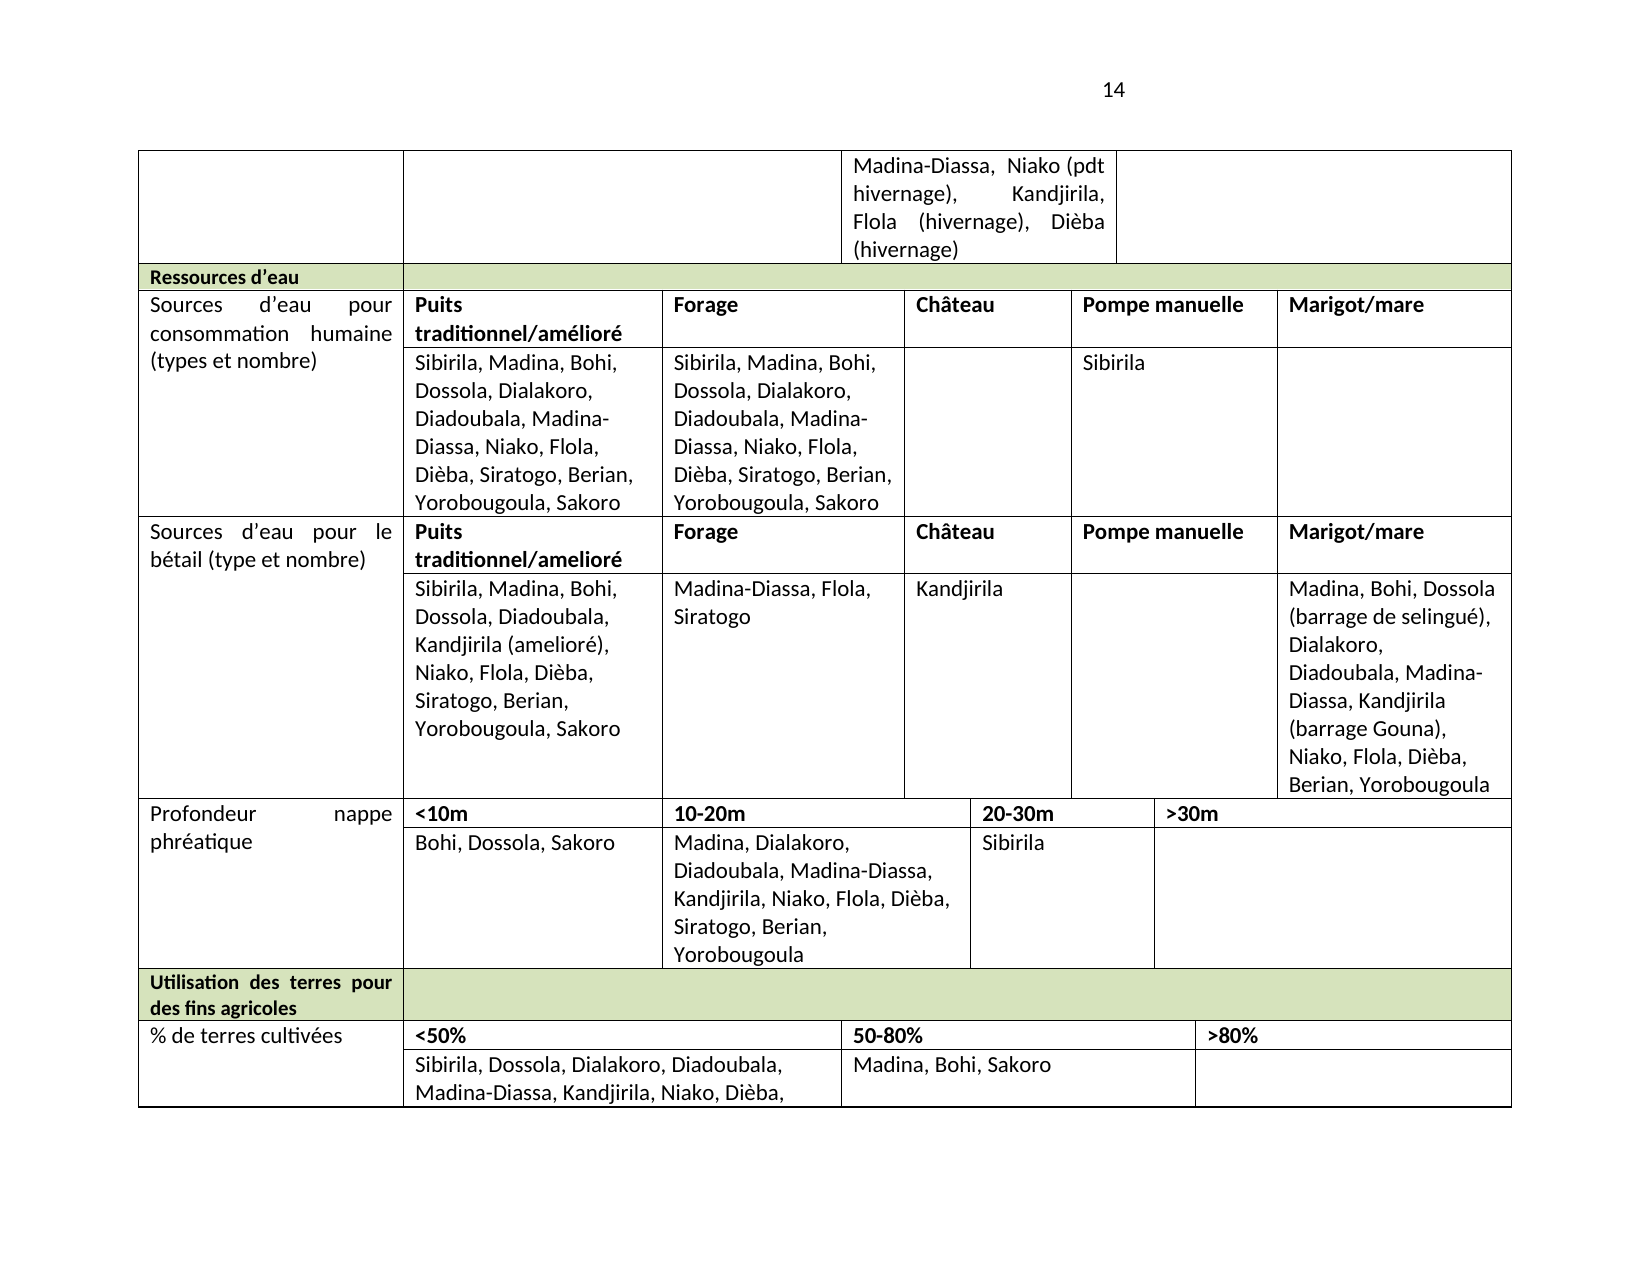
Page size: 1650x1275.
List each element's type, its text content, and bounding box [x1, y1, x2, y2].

table_cell Sources d’eau pour consommation humaine (types et nombre) [139, 291, 403, 516]
table_cell 20-30m [971, 799, 1154, 827]
table_cell Pompe manuelle [1072, 517, 1277, 573]
table_cell Profondeur nappe phréatique [139, 799, 403, 968]
table_cell Madina-Diassa, Flola, Siratogo [663, 574, 904, 798]
table_cell Marigot/mare [1278, 517, 1511, 573]
table_cell Kandjirila [905, 574, 1071, 798]
table_cell % de terres cultivées [139, 1021, 403, 1106]
table_cell Puits traditionnel/amélioré [404, 291, 662, 347]
table_cell [404, 264, 1511, 289]
table_cell Sibirila [1072, 348, 1277, 516]
table_cell Forage [663, 517, 904, 573]
table_cell Château [905, 291, 1071, 347]
table_cell Marigot/mare [1278, 291, 1511, 347]
table_cell Sibirila [971, 828, 1154, 968]
table_cell [1196, 1050, 1511, 1106]
table_cell [404, 969, 1511, 1020]
table_cell 10-20m [663, 799, 970, 827]
table_cell Madina, Dialakoro, Diadoubala, Madina-Diassa, Kandjirila, Niako, Flola, Dièba, Siratogo, Berian, Yorobougoula [663, 828, 970, 968]
table_cell [905, 348, 1071, 516]
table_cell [842, 151, 1116, 263]
table_cell Sibirila, Madina, Bohi, Dossola, Dialakoro, Diadoubala, Madina-Diassa, Niako, Flola, Dièba, Siratogo, Berian, Yorobougoula, Sakoro [404, 348, 662, 516]
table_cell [842, 1050, 1195, 1106]
table_cell <50% [404, 1021, 841, 1049]
table_cell Forage [663, 291, 904, 347]
table_cell [1155, 828, 1511, 968]
table_cell Sibirila, Madina, Bohi, Dossola, Dialakoro, Diadoubala, Madina-Diassa, Niako, Flola, Dièba, Siratogo, Berian, Yorobougoula, Sakoro [663, 348, 904, 516]
table_cell Pompe manuelle [1072, 291, 1277, 347]
table_cell Puits traditionnel/amelioré [404, 517, 662, 573]
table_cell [404, 1050, 841, 1106]
table_cell [1278, 348, 1511, 516]
table_cell Bohi, Dossola, Sakoro [404, 828, 662, 968]
table_cell >80% [1196, 1021, 1511, 1049]
table_cell Utilisation des terres pour des fins agricoles [139, 969, 403, 1020]
table_cell >30m [1155, 799, 1511, 827]
table_cell Ressources d’eau [139, 264, 403, 289]
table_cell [404, 151, 841, 263]
table_cell [1072, 574, 1277, 798]
table_cell Château [905, 517, 1071, 573]
table_cell Madina, Bohi, Dossola (barrage de selingué), Dialakoro, Diadoubala, Madina-Diassa, Kandjirila (barrage Gouna), Niako, Flola, Dièba, Berian, Yorobougoula [1278, 574, 1511, 798]
table_cell Sources d’eau pour le bétail (type et nombre) [139, 517, 403, 798]
table_cell [1117, 151, 1511, 263]
table_cell 50-80% [842, 1021, 1195, 1049]
table_cell <10m [404, 799, 662, 827]
table_cell Sibirila, Madina, Bohi, Dossola, Diadoubala, Kandjirila (amelioré), Niako, Flola, Dièba, Siratogo, Berian, Yorobougoula, Sakoro [404, 574, 662, 798]
